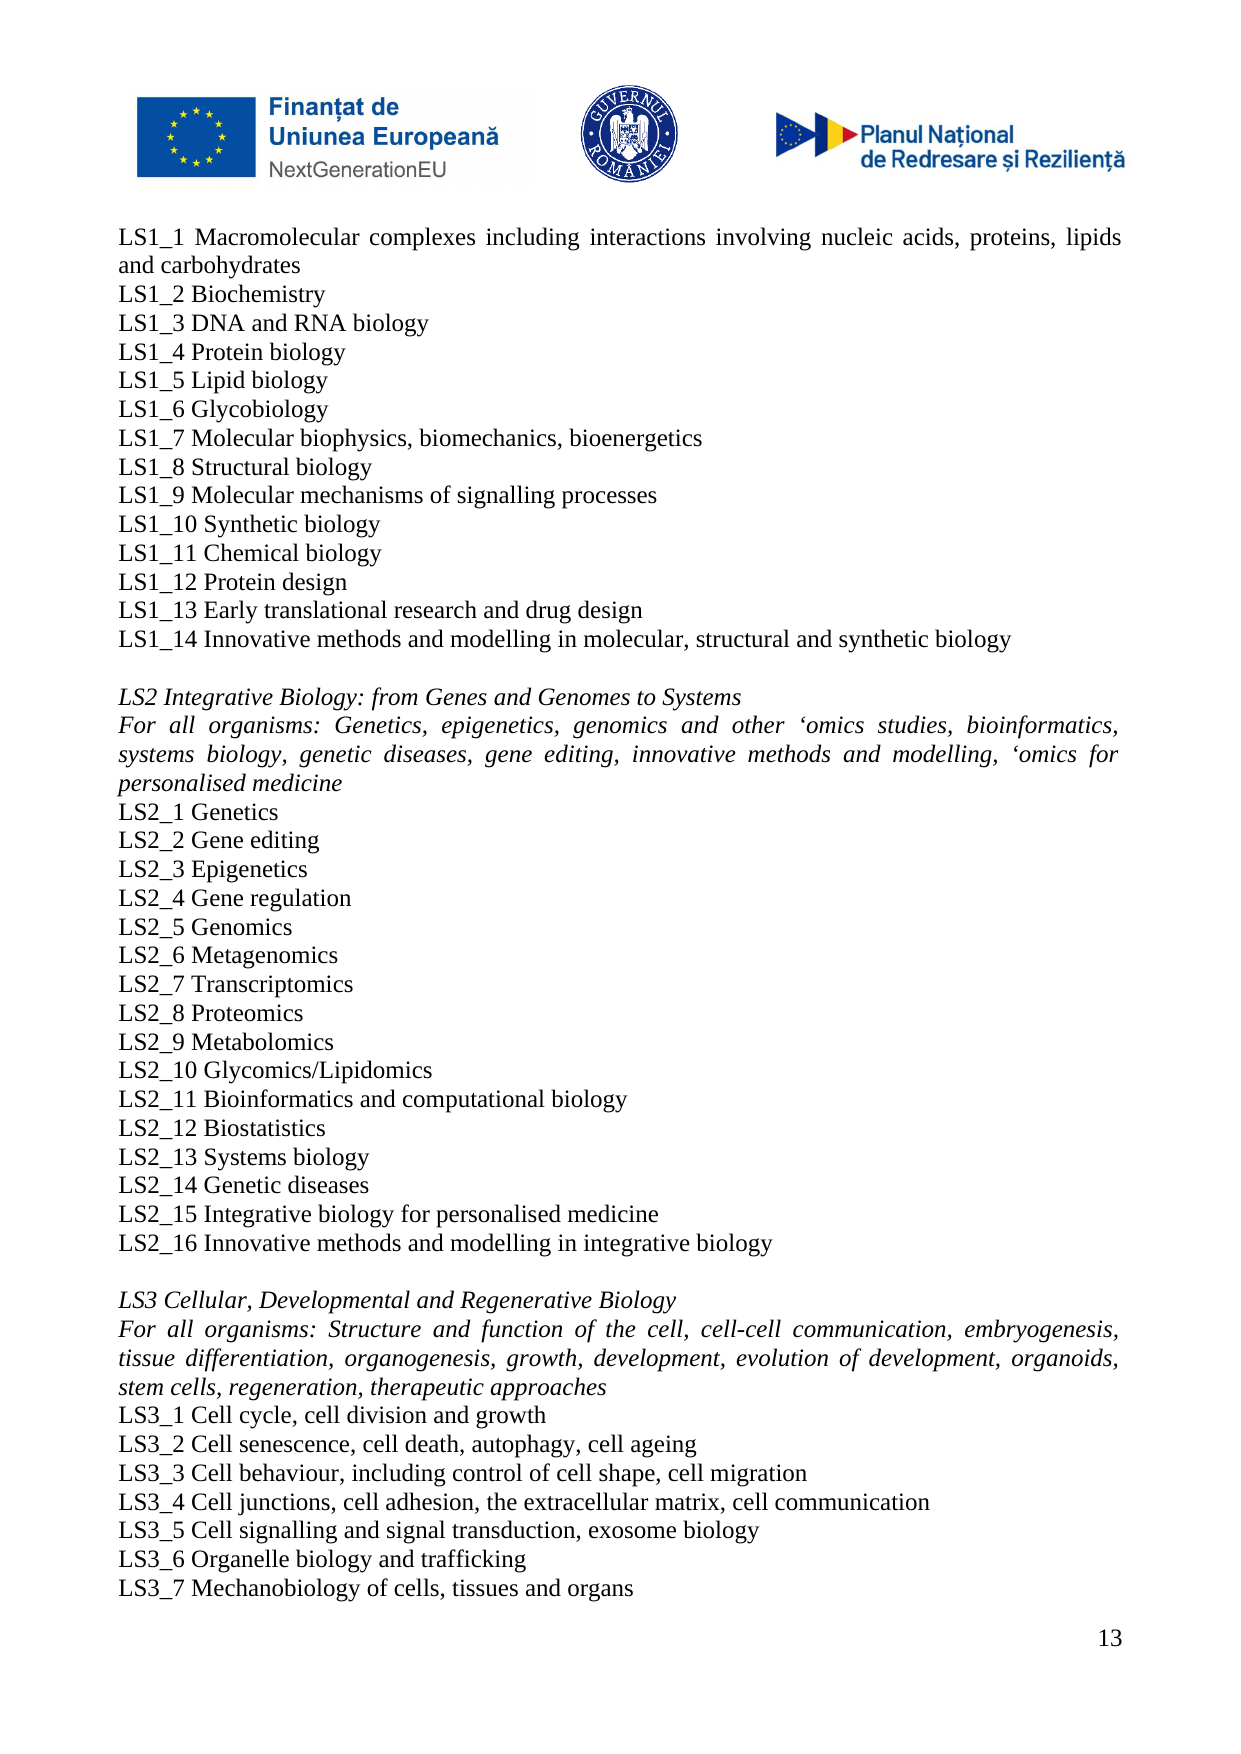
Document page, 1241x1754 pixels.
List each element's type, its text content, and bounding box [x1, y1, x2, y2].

picture [576, 80, 685, 184]
text LS2_4 Gene regulation [118, 883, 1122, 912]
text LS3 Cellular, Developmental and Regenerative Biology [118, 1285, 1122, 1314]
text LS3_6 Organelle biology and trafficking [118, 1544, 1122, 1573]
text LS1_1 Macromolecular complexes including interactions involving nucleic acids, proteins, lipids and carbohydrates [118, 222, 1122, 279]
text LS2_16 Innovative methods and modelling in integrative biology [118, 1228, 1122, 1257]
text LS3_4 Cell junctions, cell adhesion, the extracellular matrix, cell communication [118, 1487, 1122, 1515]
text LS2_5 Genomics [118, 912, 1122, 940]
text LS3_3 Cell behaviour, including control of cell shape, cell migration [118, 1458, 1122, 1487]
text LS2_13 Systems biology [118, 1142, 1122, 1170]
text LS2_7 Transcriptomics [118, 969, 1122, 998]
text LS2_9 Metabolomics [118, 1027, 1122, 1055]
text For all organisms: Genetics, epigenetics, genomics and other ‘omics studies, bioinformatics, systems biology, genetic diseases, gene editing, innovative methods and modelling, ‘omics for personalised medicine [118, 710, 1122, 797]
text LS2 Integrative Biology: from Genes and Genomes to Systems [118, 682, 1122, 710]
text LS2_14 Genetic diseases [118, 1170, 1122, 1199]
text LS2_8 Proteomics [118, 998, 1122, 1027]
text LS2_2 Gene editing [118, 825, 1122, 854]
text LS2_3 Epigenetics [118, 854, 1122, 883]
text LS1_4 Protein biology [118, 337, 1122, 365]
text LS3_5 Cell signalling and signal transduction, exosome biology [118, 1515, 1122, 1544]
text LS1_14 Innovative methods and modelling in molecular, structural and synthetic biology [118, 624, 1122, 653]
text LS3_2 Cell senescence, cell death, autophagy, cell ageing [118, 1429, 1122, 1458]
picture [761, 63, 1140, 219]
text LS2_12 Biostatistics [118, 1113, 1122, 1142]
text LS1_6 Glycobiology [118, 394, 1122, 423]
text LS1_12 Protein design [118, 567, 1122, 595]
text LS2_6 Metagenomics [118, 940, 1122, 969]
text LS2_11 Bioinformatics and computational biology [118, 1084, 1122, 1113]
text LS3_7 Mechanobiology of cells, tissues and organs [118, 1573, 1122, 1602]
text LS1_13 Early translational research and drug design [118, 595, 1122, 624]
text LS1_10 Synthetic biology [118, 509, 1122, 538]
text LS1_5 Lipid biology [118, 365, 1122, 394]
text LS2_1 Genetics [118, 797, 1122, 825]
text LS2_15 Integrative biology for personalised medicine [118, 1199, 1122, 1228]
text LS3_1 Cell cycle, cell division and growth [118, 1400, 1122, 1429]
text LS1_2 Biochemistry [118, 279, 1122, 308]
text LS1_3 DNA and RNA biology [118, 308, 1122, 337]
text For all organisms: Structure and function of the cell, cell-cell communication, embryogenesis, tissue differentiation, organogenesis, growth, development, evolution of development, organoids, stem cells, regeneration, therapeutic approaches [118, 1314, 1122, 1400]
text LS1_11 Chemical biology [118, 538, 1122, 567]
text LS1_9 Molecular mechanisms of signalling processes [118, 480, 1122, 509]
picture [128, 85, 534, 187]
text LS2_10 Glycomics/Lipidomics [118, 1055, 1122, 1084]
text LS1_7 Molecular biophysics, biomechanics, bioenergetics [118, 423, 1122, 452]
text LS1_8 Structural biology [118, 452, 1122, 480]
